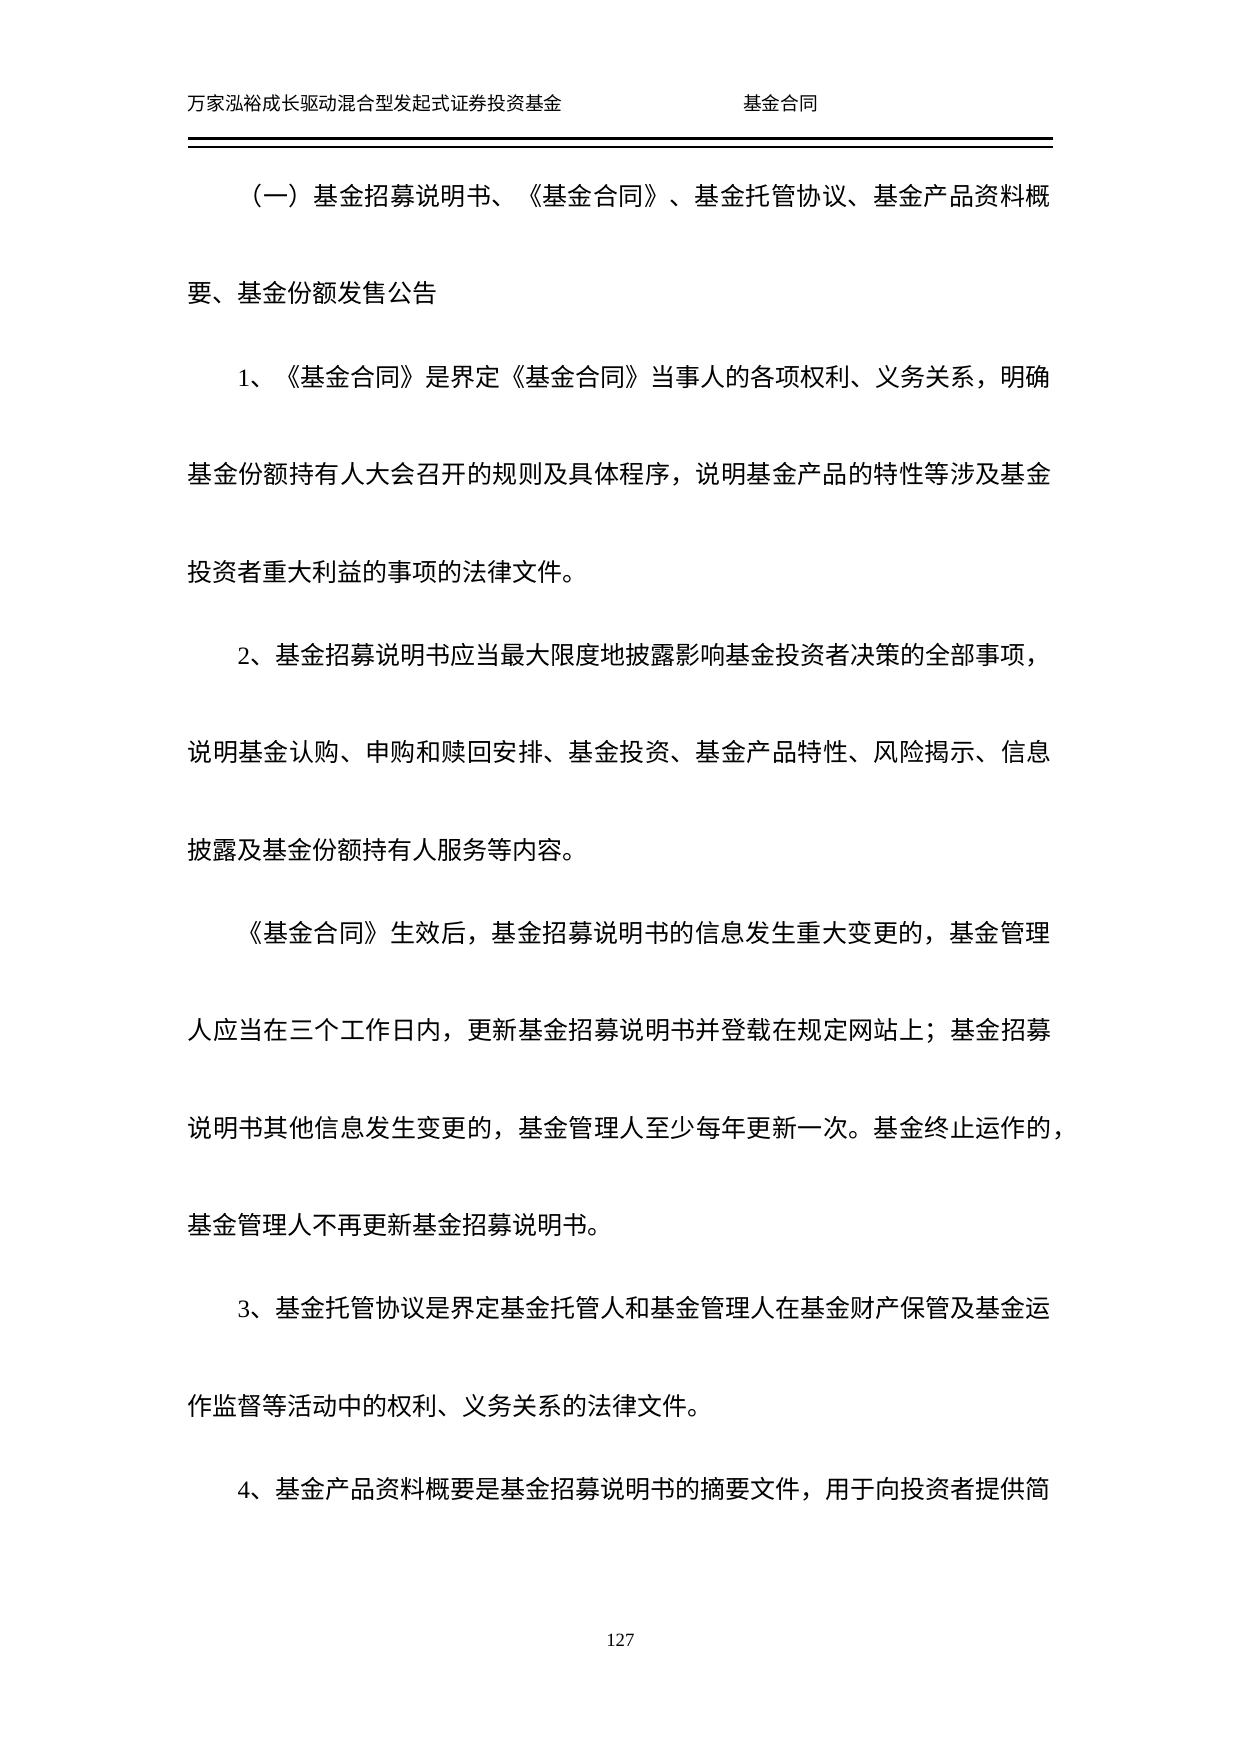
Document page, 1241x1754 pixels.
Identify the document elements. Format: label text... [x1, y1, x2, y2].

text 1、《基金合同》是界定《基金合同》当事人的各项权利、义务关系，明确基金份额持有人大会召开的规则及具体程序，说明基金产品的特性等涉及基金投资者重大利益的事项的法律文件。 [187, 343, 1053, 603]
text 《基金合同》生效后，基金招募说明书的信息发生重大变更的，基金管理人应当在三个工作日内，更新基金招募说明书并登载在规定网站上；基金招募说明书其他信息发生变更的，基金管理人至少每年更新一次。基金终止运作的，基金管理人不再更新基金招募说明书。 [187, 899, 1053, 1256]
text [187, 1455, 1053, 1520]
text 2、基金招募说明书应当最大限度地披露影响基金投资者决策的全部事项，说明基金认购、申购和赎回安排、基金投资、基金产品特性、风险揭示、信息披露及基金份额持有人服务等内容。 [187, 621, 1053, 881]
text 3、基金托管协议是界定基金托管人和基金管理人在基金财产保管及基金运作监督等活动中的权利、义务关系的法律文件。 [187, 1274, 1053, 1437]
text （一）基金招募说明书、《基金合同》、基金托管协议、基金产品资料概要、基金份额发售公告 [187, 162, 1053, 324]
